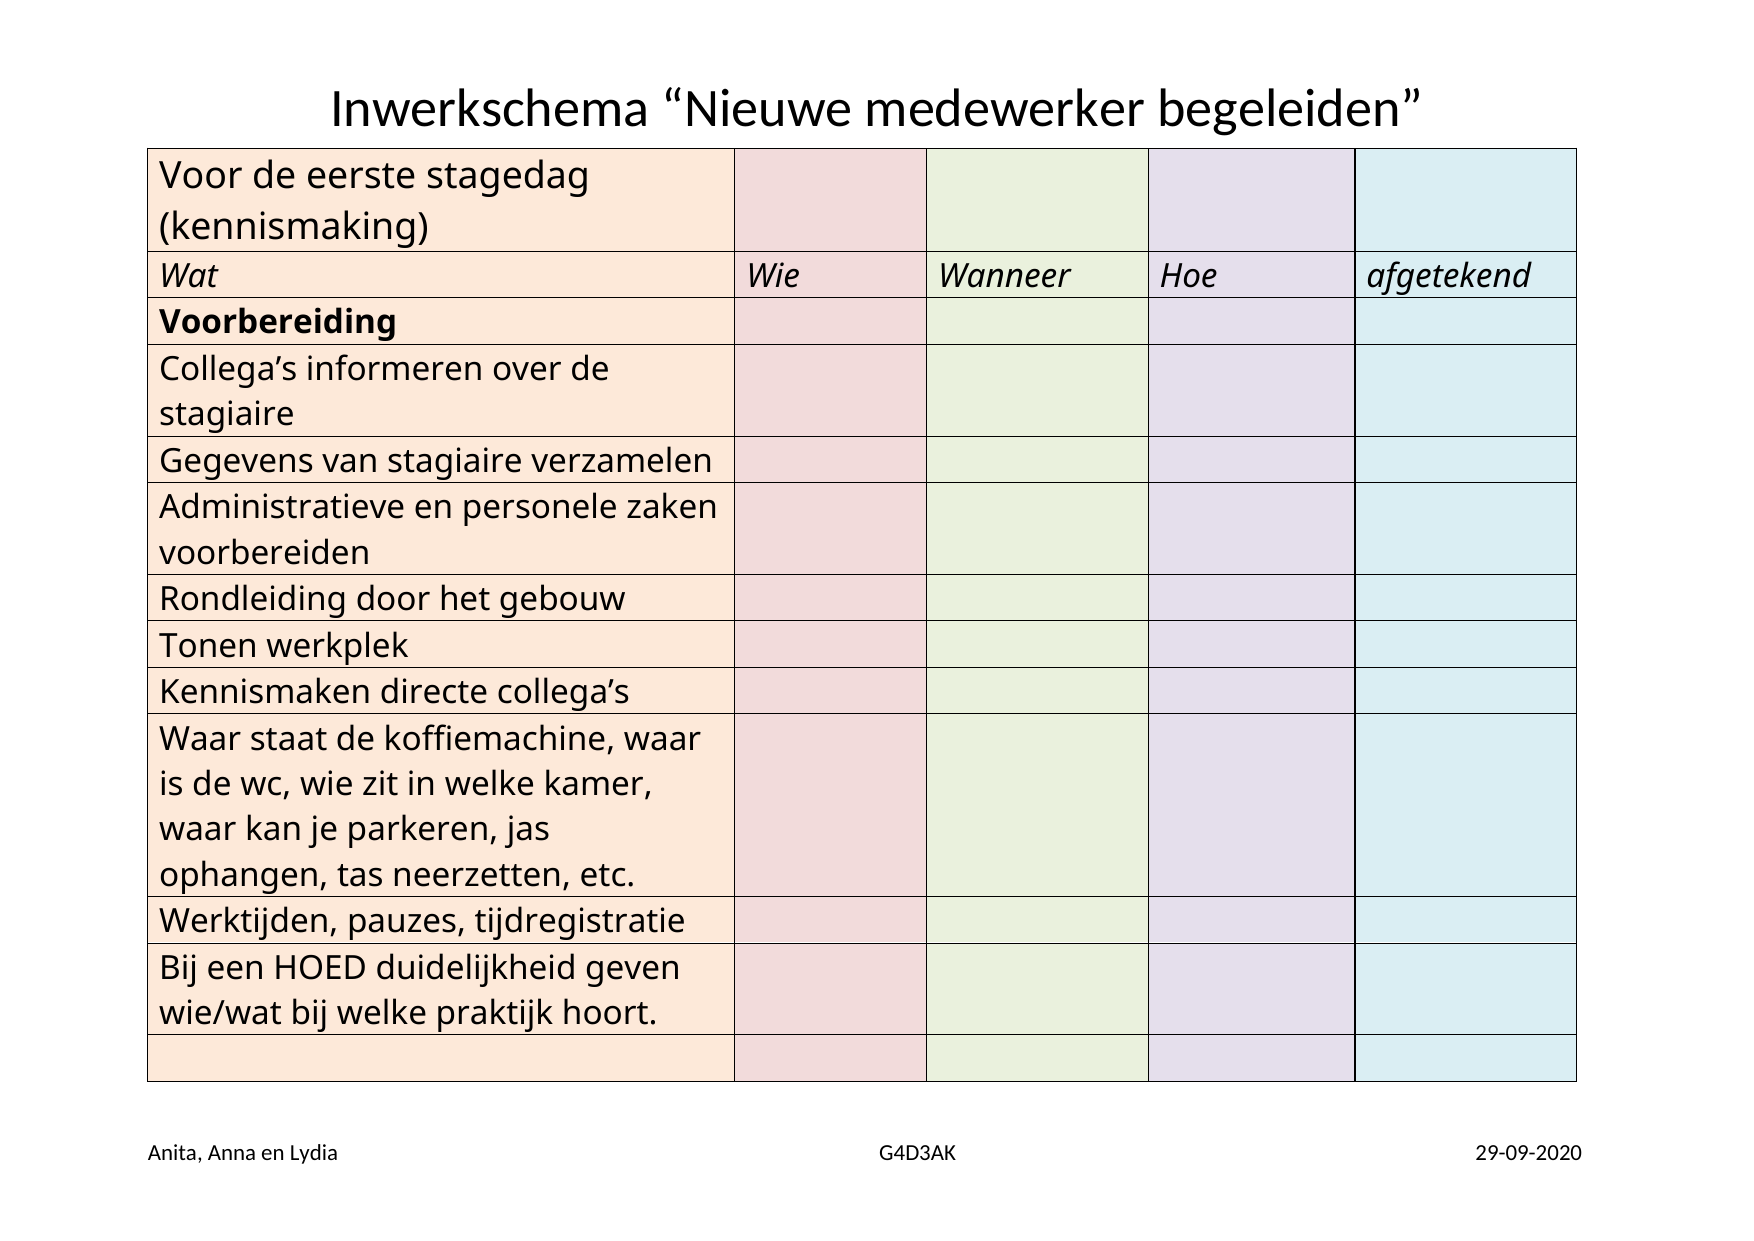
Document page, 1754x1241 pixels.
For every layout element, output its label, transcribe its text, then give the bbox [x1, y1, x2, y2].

table_cell [1356, 575, 1576, 620]
table_cell [1149, 345, 1354, 436]
table_cell [1149, 621, 1354, 667]
table_cell Kennismaken directe collega’s [148, 668, 734, 713]
table_cell [735, 668, 926, 713]
table_cell [927, 621, 1148, 667]
table_cell Waar staat de koffiemachine, waar is de wc, wie zit in welke kamer, waar kan je parkeren, jas ophangen, tas neerzetten, etc. [148, 714, 734, 896]
table_cell [927, 483, 1148, 574]
table_cell Wie [735, 252, 926, 297]
table_header [735, 149, 926, 251]
table_cell [735, 714, 926, 896]
table_cell [1356, 944, 1576, 1034]
table_cell [1149, 714, 1354, 896]
table_cell [927, 575, 1148, 620]
table_cell Gegevens van stagiaire verzamelen [148, 437, 734, 482]
table_cell [1356, 897, 1576, 942]
table_cell [1149, 437, 1354, 482]
table_cell [735, 621, 926, 667]
table_cell [927, 897, 1148, 942]
table_cell [1356, 483, 1576, 574]
table_cell Rondleiding door het gebouw [148, 575, 734, 620]
table_cell [1356, 714, 1576, 896]
table_cell Administratieve en personele zaken voorbereiden [148, 483, 734, 574]
table_cell [735, 437, 926, 482]
table_cell [148, 1035, 734, 1081]
table_cell [735, 944, 926, 1034]
table_cell [927, 345, 1148, 436]
table_cell [735, 483, 926, 574]
table_header [1149, 149, 1354, 251]
table_cell [927, 437, 1148, 482]
table_cell [927, 714, 1148, 896]
table_cell [1149, 298, 1354, 344]
table_cell Wanneer [927, 252, 1148, 297]
table_cell [1149, 575, 1354, 620]
table_cell afgetekend [1356, 252, 1576, 297]
table_cell Wat [148, 252, 734, 297]
table_cell [735, 298, 926, 344]
table_header [927, 149, 1148, 251]
table_cell Collega’s informeren over de stagiaire [148, 345, 734, 436]
table_cell Bij een HOED duidelijkheid geven wie/wat bij welke praktijk hoort. [148, 944, 734, 1034]
table_cell [1356, 1035, 1576, 1081]
table_cell [1149, 897, 1354, 942]
table_cell [1149, 944, 1354, 1034]
table_cell Hoe [1149, 252, 1354, 297]
table_cell [927, 1035, 1148, 1081]
table_cell [927, 944, 1148, 1034]
table_cell [1356, 298, 1576, 344]
table_header [1356, 149, 1576, 251]
table_cell [735, 1035, 926, 1081]
table_cell [735, 575, 926, 620]
table_cell Voorbereiding [148, 298, 734, 344]
table_cell [1149, 483, 1354, 574]
table_cell [1356, 668, 1576, 713]
table_cell Werktijden, pauzes, tijdregistratie [148, 897, 734, 942]
table_cell [927, 668, 1148, 713]
table_cell [1149, 668, 1354, 713]
table_cell [1149, 1035, 1354, 1081]
table_cell [1356, 621, 1576, 667]
table_cell [1356, 437, 1576, 482]
table_cell [735, 345, 926, 436]
table_cell [1356, 345, 1576, 436]
table_cell Tonen werkplek [148, 621, 734, 667]
table_cell [927, 298, 1148, 344]
table_header Voor de eerste stagedag (kennismaking) [148, 149, 734, 251]
table_cell [735, 897, 926, 942]
